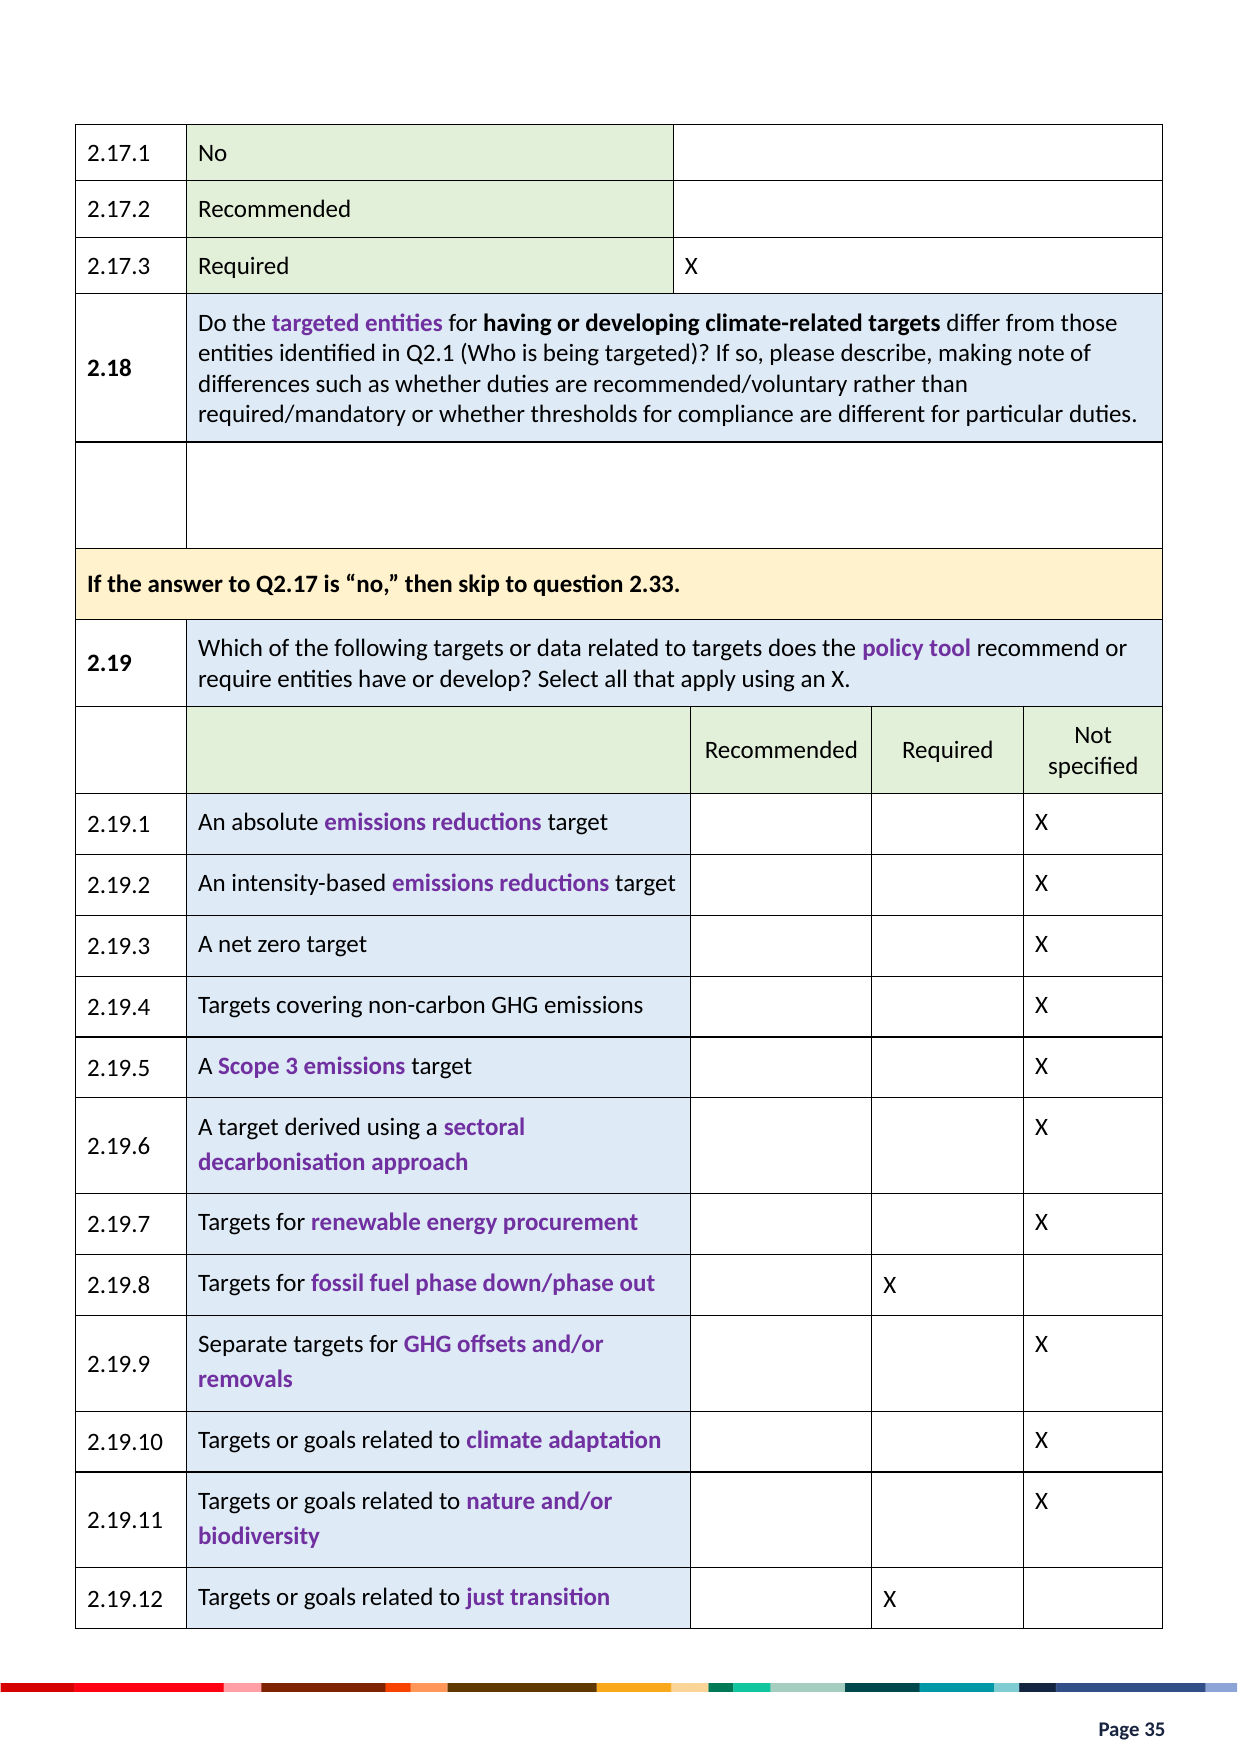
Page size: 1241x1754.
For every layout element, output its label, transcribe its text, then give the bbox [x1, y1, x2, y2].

table_cell [1024, 1568, 1162, 1628]
table_cell Targets for fossil fuel phase down/phase out [187, 1255, 690, 1315]
table_cell X [1024, 1473, 1162, 1567]
table_cell Not specified [1024, 707, 1162, 793]
table_cell X [674, 238, 1162, 293]
table_cell 2.19.10 [76, 1412, 186, 1471]
table_cell [691, 1194, 871, 1254]
table_cell 2.19.8 [76, 1255, 186, 1315]
table_cell [872, 1473, 1023, 1567]
table_cell 2.19.5 [76, 1038, 186, 1097]
table_cell 2.19.3 [76, 916, 186, 976]
table_cell X [1024, 794, 1162, 854]
picture [0, 1683, 1236, 1692]
table_cell [76, 707, 186, 793]
table_cell X [1024, 1316, 1162, 1411]
table_cell [872, 794, 1023, 854]
table_cell [691, 855, 871, 915]
table_cell Targets or goals related to just transition [187, 1568, 690, 1628]
table_cell 2.18 [76, 294, 186, 441]
table_cell Required [872, 707, 1023, 793]
table_cell 2.19.2 [76, 855, 186, 915]
table_cell [674, 181, 1162, 237]
table_cell [691, 1255, 871, 1315]
table_cell No [187, 125, 673, 180]
table_cell 2.17.1 [76, 125, 186, 180]
table_cell X [1024, 1412, 1162, 1471]
table_cell 2.19.1 [76, 794, 186, 854]
table_cell 2.19.4 [76, 977, 186, 1036]
table_cell X [872, 1568, 1023, 1628]
table_cell [691, 977, 871, 1036]
table_cell [872, 1412, 1023, 1471]
table_cell Recommended [187, 181, 673, 237]
table_cell 2.19.6 [76, 1098, 186, 1193]
table_cell 2.17.2 [76, 181, 186, 237]
table_cell An intensity-based emissions reductions target [187, 855, 690, 915]
table_cell An absolute emissions reductions target [187, 794, 690, 854]
table_cell X [1024, 1194, 1162, 1254]
table_cell X [1024, 1038, 1162, 1097]
table_cell [674, 125, 1162, 180]
table_cell [691, 1412, 871, 1471]
table_cell [872, 855, 1023, 915]
table_cell [691, 794, 871, 854]
table_cell [872, 1038, 1023, 1097]
table_cell Recommended [691, 707, 871, 793]
table_cell [691, 1038, 871, 1097]
table_cell [187, 443, 1162, 548]
table_cell Targets or goals related to climate adaptation [187, 1412, 690, 1471]
table_cell [691, 1568, 871, 1628]
table_cell A Scope 3 emissions target [187, 1038, 690, 1097]
table_cell If the answer to Q2.17 is “no,” then skip to question 2.33. [76, 549, 1162, 619]
table_cell [1024, 1255, 1162, 1315]
table_cell Required [187, 238, 673, 293]
table_cell [872, 916, 1023, 976]
table_cell X [1024, 1098, 1162, 1193]
table_cell 2.19.9 [76, 1316, 186, 1411]
table_cell X [1024, 855, 1162, 915]
table_cell [872, 977, 1023, 1036]
table_cell Targets for renewable energy procurement [187, 1194, 690, 1254]
table_cell [872, 1194, 1023, 1254]
table_cell X [872, 1255, 1023, 1315]
table_cell Do the targeted entities for having or developing climate-related targets differ from those entities identified in Q2.1 (Who is being targeted)? If so, please describe, making note of differences such as whether duties are recommended/voluntary rather than required/mandatory or whether thresholds for compliance are different for particular duties. [187, 294, 1162, 441]
table_cell [872, 1098, 1023, 1193]
table_cell Targets or goals related to nature and/or biodiversity [187, 1473, 690, 1567]
table_cell A net zero target [187, 916, 690, 976]
table_cell [76, 443, 186, 548]
table_cell 2.17.3 [76, 238, 186, 293]
table_cell 2.19.11 [76, 1473, 186, 1567]
table_cell [691, 1098, 871, 1193]
table_cell [691, 1473, 871, 1567]
table_cell Which of the following targets or data related to targets does the policy tool recommend or require entities have or develop? Select all that apply using an X. [187, 620, 1162, 706]
table_cell 2.19.7 [76, 1194, 186, 1254]
table_cell 2.19.12 [76, 1568, 186, 1628]
table_cell Targets covering non-carbon GHG emissions [187, 977, 690, 1036]
table_cell [691, 916, 871, 976]
table_cell Separate targets for GHG offsets and/or removals [187, 1316, 690, 1411]
table_cell [187, 707, 690, 793]
table_cell X [1024, 916, 1162, 976]
table_cell X [1024, 977, 1162, 1036]
table_cell 2.19 [76, 620, 186, 706]
table_cell [872, 1316, 1023, 1411]
table_cell [691, 1316, 871, 1411]
table_cell A target derived using a sectoral decarbonisation approach [187, 1098, 690, 1193]
